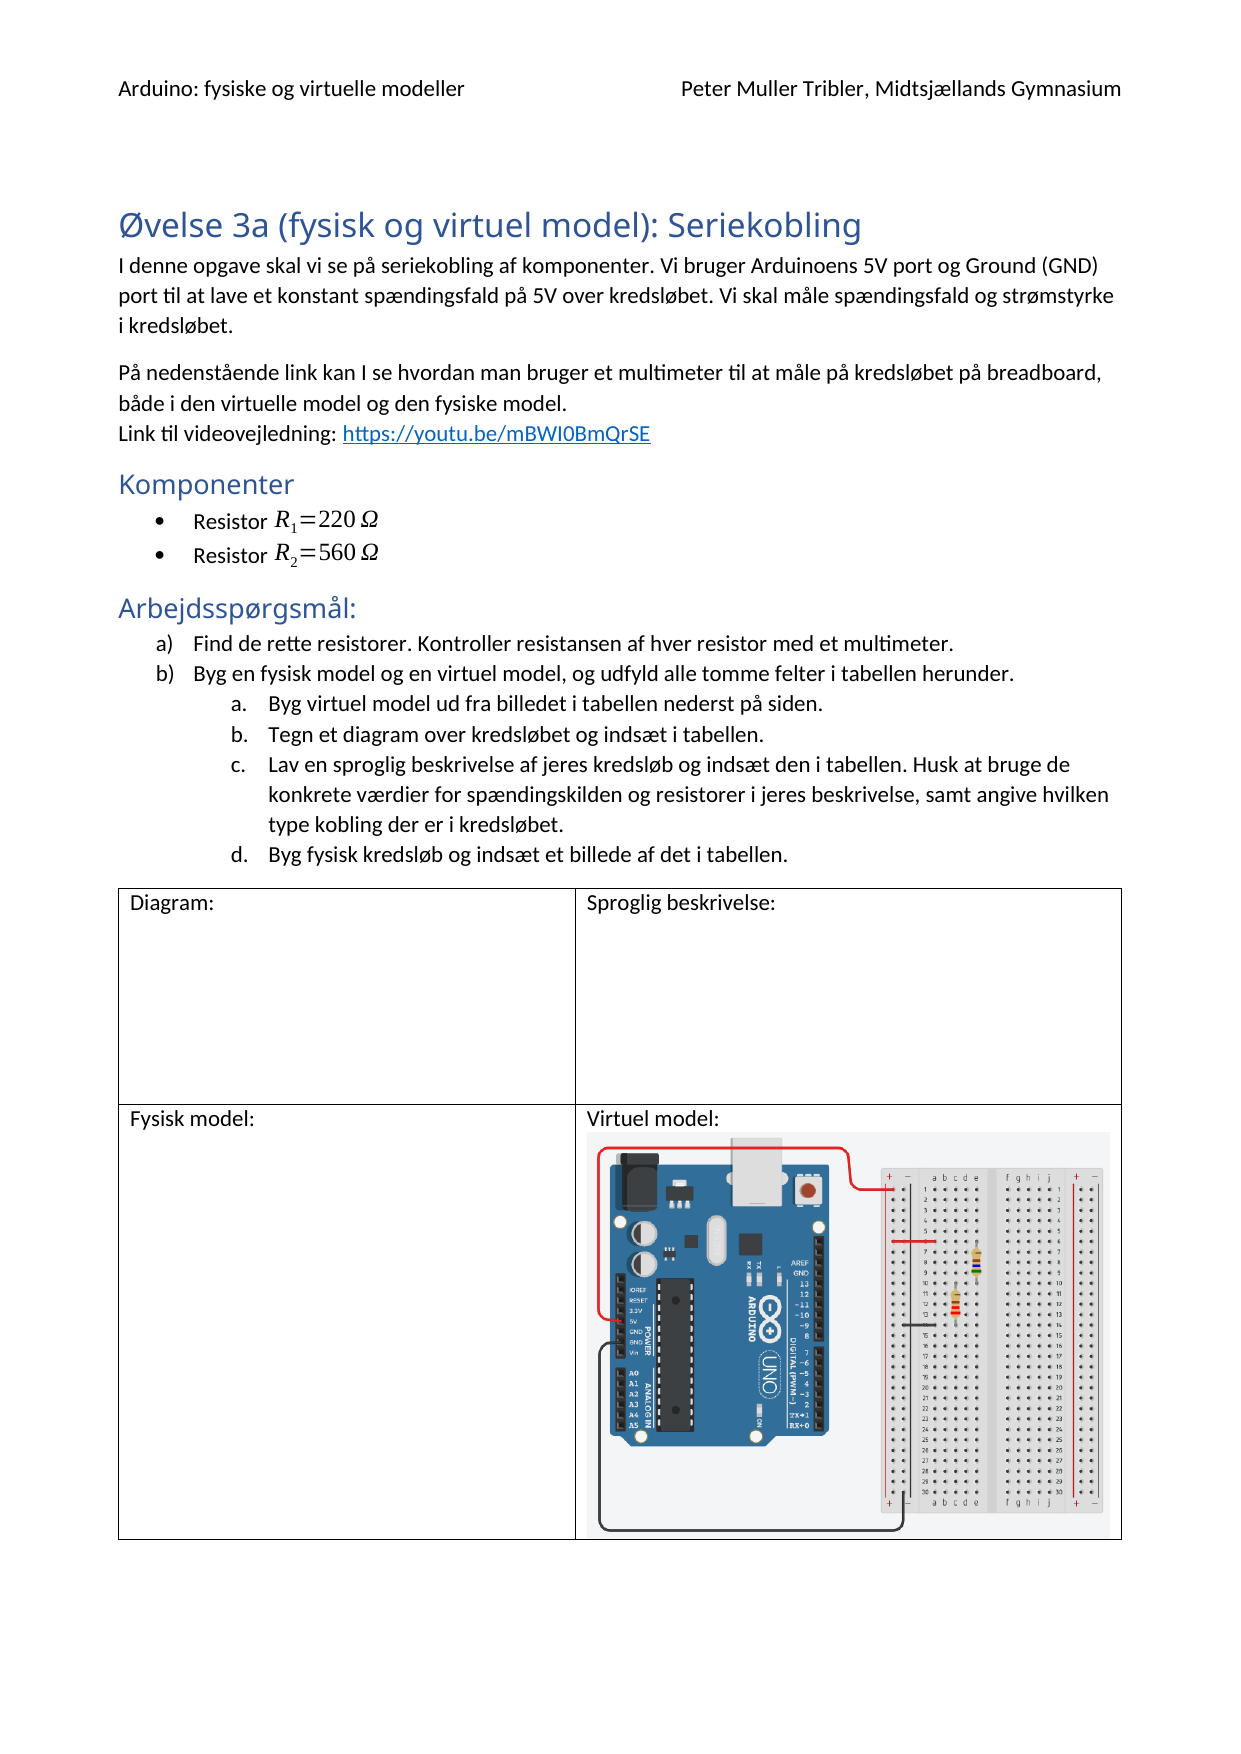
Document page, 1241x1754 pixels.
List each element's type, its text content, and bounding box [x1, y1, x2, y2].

list Find de rette resistorer. Kontroller resistansen af hver resistor med et multimeter. [156, 629, 1122, 657]
subtitle Arbejdsspørgsmål: [118, 589, 1122, 626]
subtitle Komponenter [118, 466, 1122, 503]
list Resistor [156, 539, 1122, 570]
text I denne opgave skal vi se på seriekobling af komponenter. Vi bruger Arduinoens 5V port og Ground (GND) port til at lave et konstant spændingsfald på 5V over kredsløbet. Vi skal måle spændingsfald og strømstyrke i kredsløbet. [118, 251, 1122, 339]
list Lav en sproglig beskrivelse af jeres kredsløb og indsæt den i tabellen. Husk at bruge de konkrete værdier for spændingskilden og resistorer i jeres beskrivelse, samt angive hvilken type kobling der er i kredsløbet. [231, 750, 1122, 838]
table_header Sproglig beskrivelse: [576, 889, 1121, 1103]
list Resistor [156, 506, 1122, 537]
subtitle Øvelse 3a (fysisk og virtuel model): Seriekobling [118, 202, 1122, 248]
list Byg virtuel model ud fra billedet i tabellen nederst på siden. [231, 689, 1122, 717]
table_cell Virtuel model: [576, 1105, 1121, 1539]
table_cell Fysisk model: [119, 1105, 575, 1539]
text På nedenstående link kan I se hvordan man bruger et multimeter til at måle på kredsløbet på breadboard, både i den virtuelle model og den fysiske model. Link til videovejledning: https://youtu.be/mBWI0BmQrSE [118, 358, 1122, 447]
table_header Diagram: [119, 889, 575, 1103]
list Byg en fysisk model og en virtuel model, og udfyld alle tomme felter i tabellen herunder. [156, 659, 1122, 687]
list Tegn et diagram over kredsløbet og indsæt i tabellen. [231, 720, 1122, 748]
picture [586, 1132, 1111, 1539]
list Byg fysisk kredsløb og indsæt et billede af det i tabellen. [231, 841, 1122, 868]
